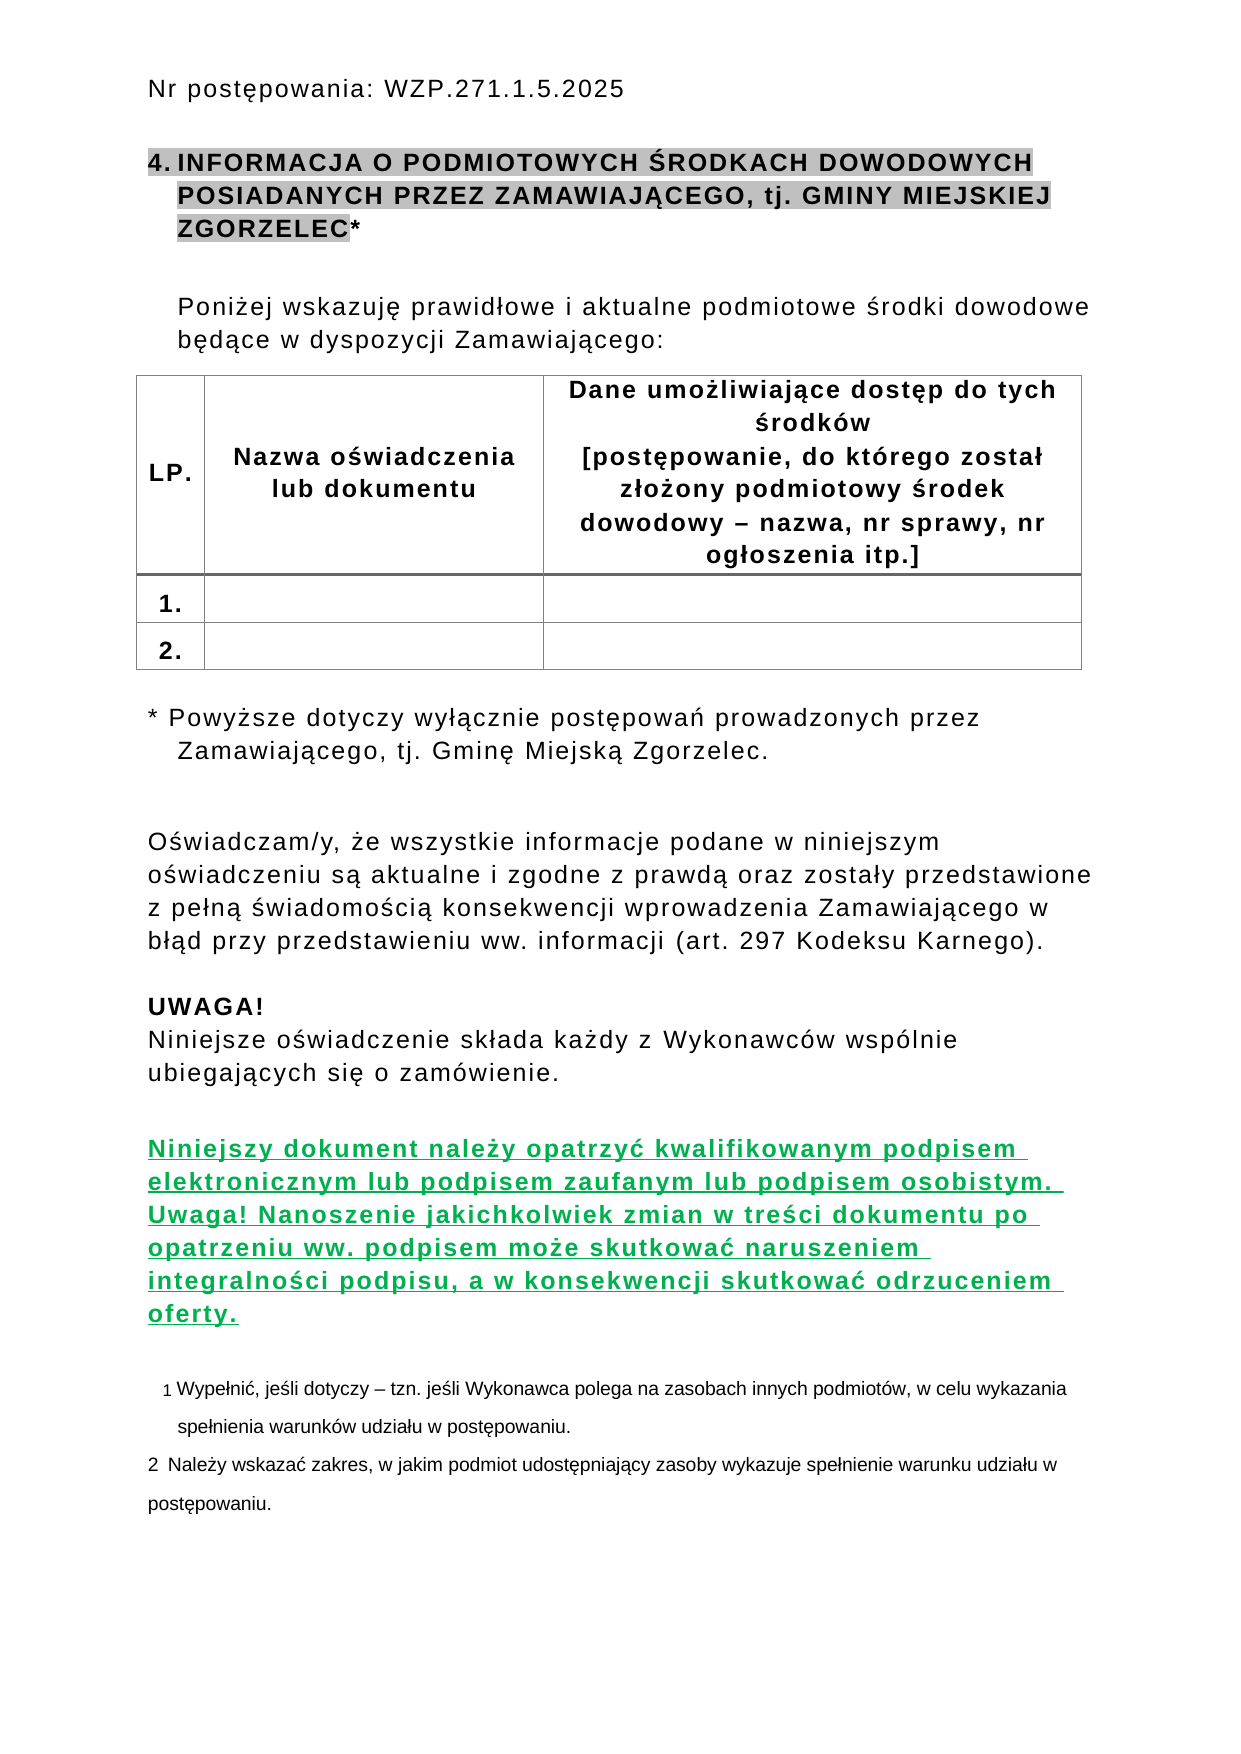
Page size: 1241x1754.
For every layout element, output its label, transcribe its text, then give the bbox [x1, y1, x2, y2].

table_header Dane umożliwiające dostęp do tych środków [postępowanie, do którego został złożony podmiotowy środek dowodowy – nazwa, nr sprawy, nr ogłoszenia itp.] [544, 376, 1081, 573]
table_cell [544, 576, 1081, 622]
text Niniejsze oświadczenie składa każdy z Wykonawców wspólnie ubiegających się o zamówienie. [148, 1025, 1093, 1087]
text UWAGA! [148, 992, 1093, 1021]
table_cell [205, 576, 543, 622]
text * Powyższe dotyczy wyłącznie postępowań prowadzonych przez Zamawiającego, tj. Gminę Miejską Zgorzelec. [148, 703, 1093, 764]
table_cell . [137, 576, 204, 622]
table_cell [205, 623, 543, 669]
table_cell . [137, 623, 204, 669]
text Poniżej wskazuję prawidłowe i aktualne podmiotowe środki dowodowe będące w dyspozycji Zamawiającego: [177, 292, 1093, 354]
text 1 Wypełnić, jeśli dotyczy – tzn. jeśli Wykonawca polega na zasobach innych podmiotów, w celu wykazania spełnienia warunków udziału w postępowaniu. [162, 1377, 1093, 1454]
text 2 Należy wskazać zakres, w jakim podmiot udostępniający zasoby wykazuje spełnienie warunku udziału w postępowaniu. [148, 1454, 1093, 1531]
list INFORMACJA O PODMIOTOWYCH ŚRODKACH DOWODOWYCH POSIADANYCH PRZEZ ZAMAWIAJĄCEGO, tj. GMINY MIEJSKIEJ ZGORZELEC* [148, 148, 1093, 242]
table_header Nazwa oświadczenia lub dokumentu [205, 376, 543, 573]
table_header LP. [137, 376, 204, 573]
text Oświadczam/y, że wszystkie informacje podane w niniejszym oświadczeniu są aktualne i zgodne z prawdą oraz zostały przedstawione z pełną świadomością konsekwencji wprowadzenia Zamawiającego w błąd przy przedstawieniu ww. informacji (art. 297 Kodeksu Karnego). [148, 827, 1093, 954]
table_cell [544, 623, 1081, 669]
text Niniejszy dokument należy opatrzyć kwalifikowanym podpisem elektronicznym lub podpisem zaufanym lub podpisem osobistym. Uwaga! Nanoszenie jakichkolwiek zmian w treści dokumentu po opatrzeniu ww. podpisem może skutkować naruszeniem integralności podpisu, a w konsekwencji skutkować odrzuceniem oferty. [148, 1133, 1093, 1327]
